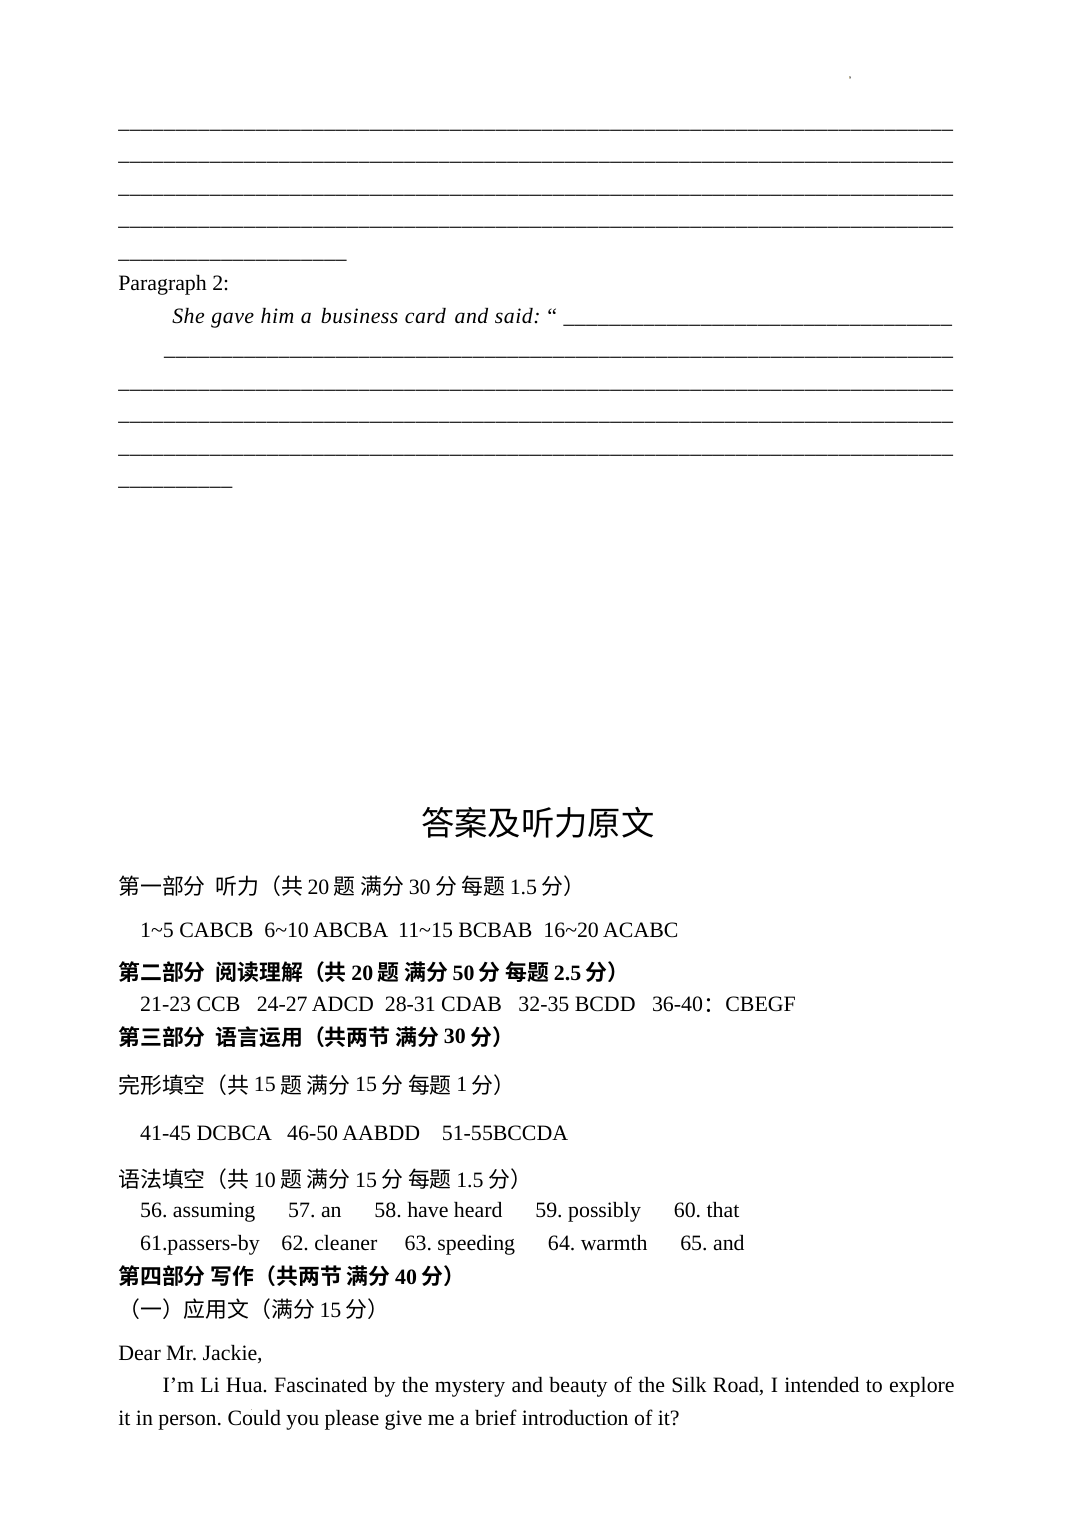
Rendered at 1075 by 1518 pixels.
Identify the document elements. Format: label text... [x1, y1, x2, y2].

text Dear Mr. Jackie, [118, 1336, 957, 1369]
text 56. assuming 57. an 58. have heard 59. possibly 60. that [118, 1194, 957, 1226]
text 第一部分 听力（共20题 满分30分 每题1.5分） [118, 869, 957, 901]
text 第四部分 写作（共两节 满分40分） [118, 1259, 957, 1291]
text 41-45 DCBCA 46-50 AABDD 51-55BCCDA [118, 1116, 957, 1148]
text 语法填空（共10题 满分15分 每题1.5分） [118, 1161, 957, 1194]
text 61.passers-by 62. cleaner 63. speeding 64. warmth 65. and [118, 1226, 957, 1259]
text 第三部分 语言运用（共两节 满分30分） [118, 1019, 957, 1052]
text 21-23 CCB 24-27 ADCD 28-31 CDAB 32-35 BCDD 36-40：CBEGF [118, 987, 957, 1019]
text （一）应用文（满分15分） [118, 1291, 957, 1324]
text 答案及听力原文 [118, 797, 957, 845]
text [118, 104, 957, 267]
text __________________________________________________________________________________________________________________________________________________________________________________________________________________________________________________________________________________________________________ [118, 332, 957, 494]
text I’m Li Hua. Fascinated by the mystery and beauty of the Silk Road, I intended to explore it in person. Could you please give me a brief introduction of it? [118, 1369, 957, 1434]
text 完形填空（共15题 满分15分 每题1分） [118, 1068, 957, 1100]
text 第二部分 阅读理解（共20题 满分50分 每题2.5分） [118, 954, 957, 987]
text Paragraph 2: [118, 267, 957, 299]
text She gave him a business card and said: “ __________________________________ [118, 299, 957, 332]
text 1~5 CABCB 6~10 ABCBA 11~15 BCBAB 16~20 ACABC [118, 917, 957, 942]
